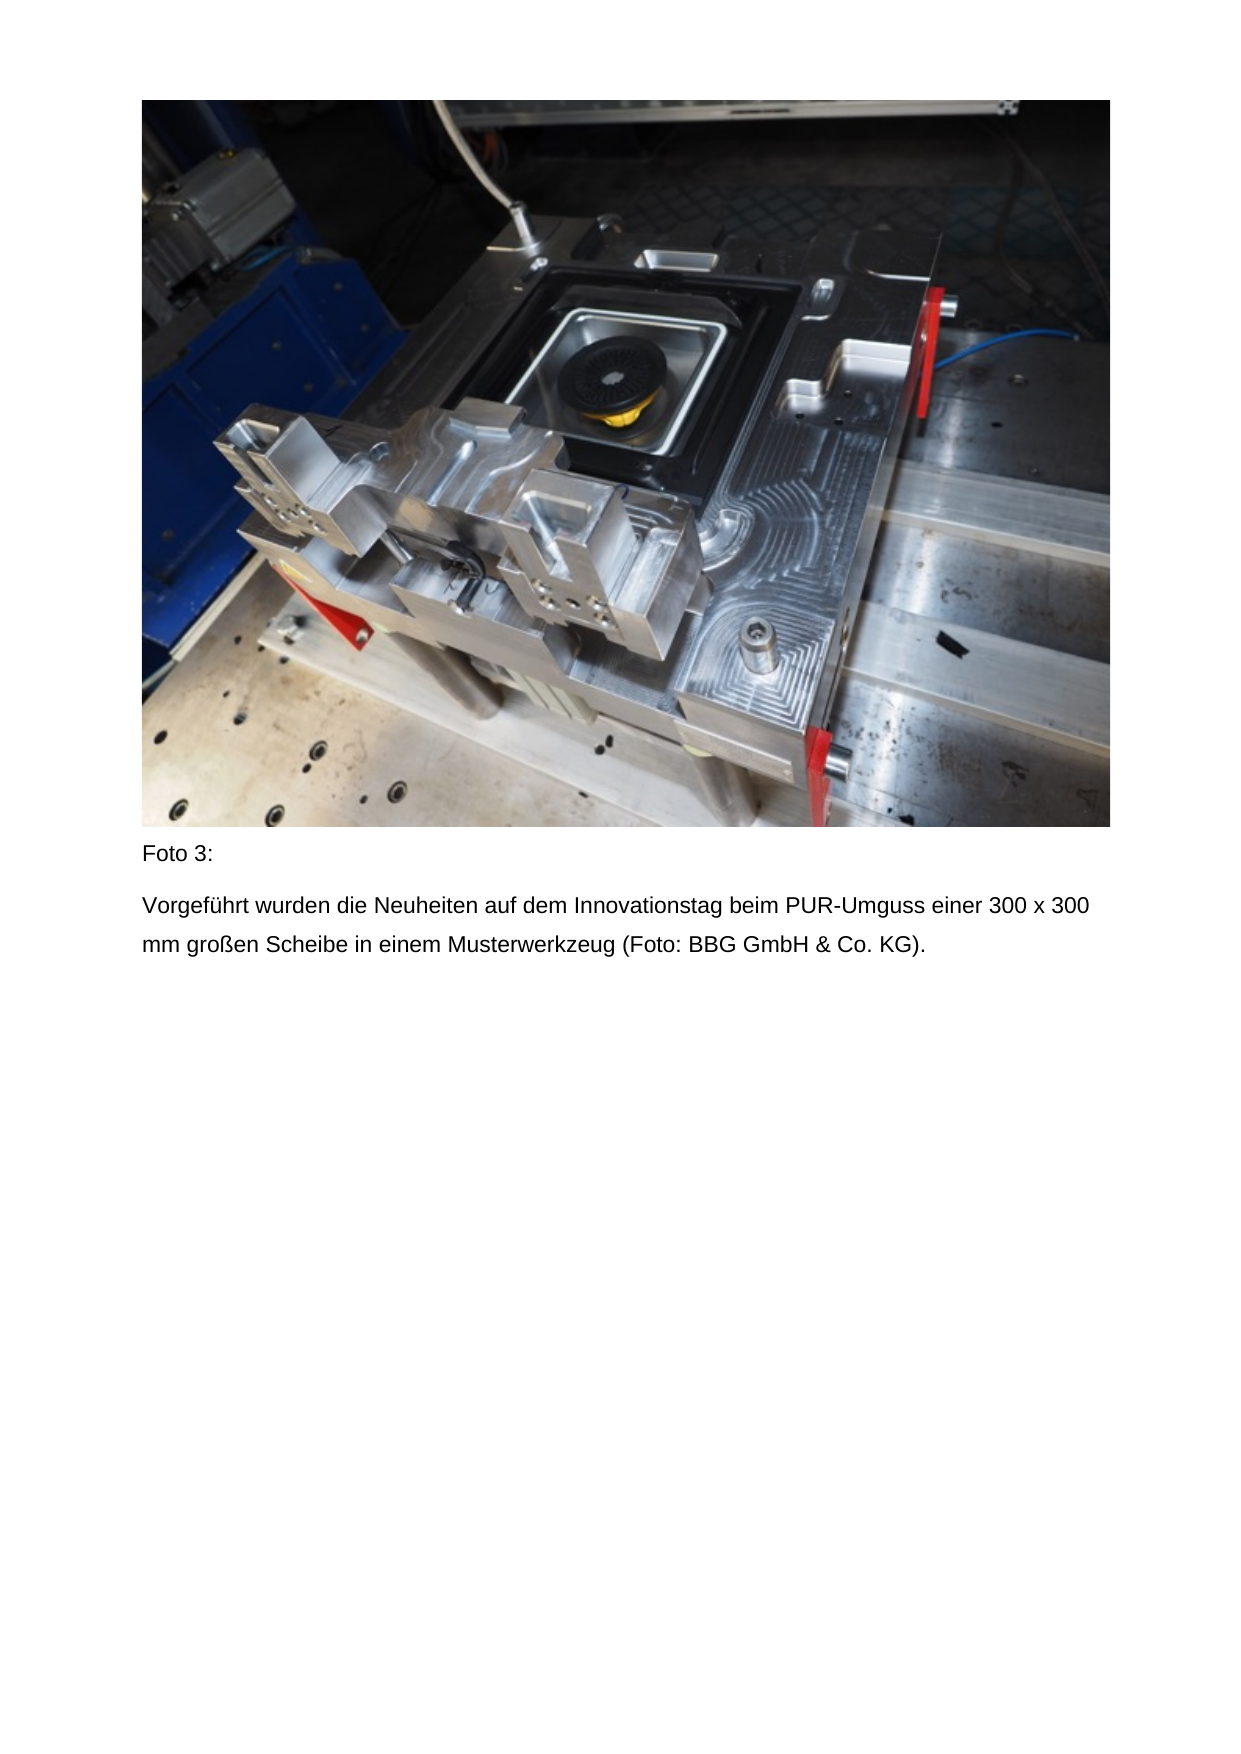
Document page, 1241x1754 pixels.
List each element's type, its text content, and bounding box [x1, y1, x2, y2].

picture [141, 100, 1111, 827]
text Vorgeführt wurden die Neuheiten auf dem Innovationstag beim PUR-Umguss einer 300 x 300 mm großen Scheibe in einem Musterwerkzeug (Foto: BBG GmbH & Co. KG). [142, 892, 1110, 957]
text Foto 3: [142, 827, 1110, 866]
